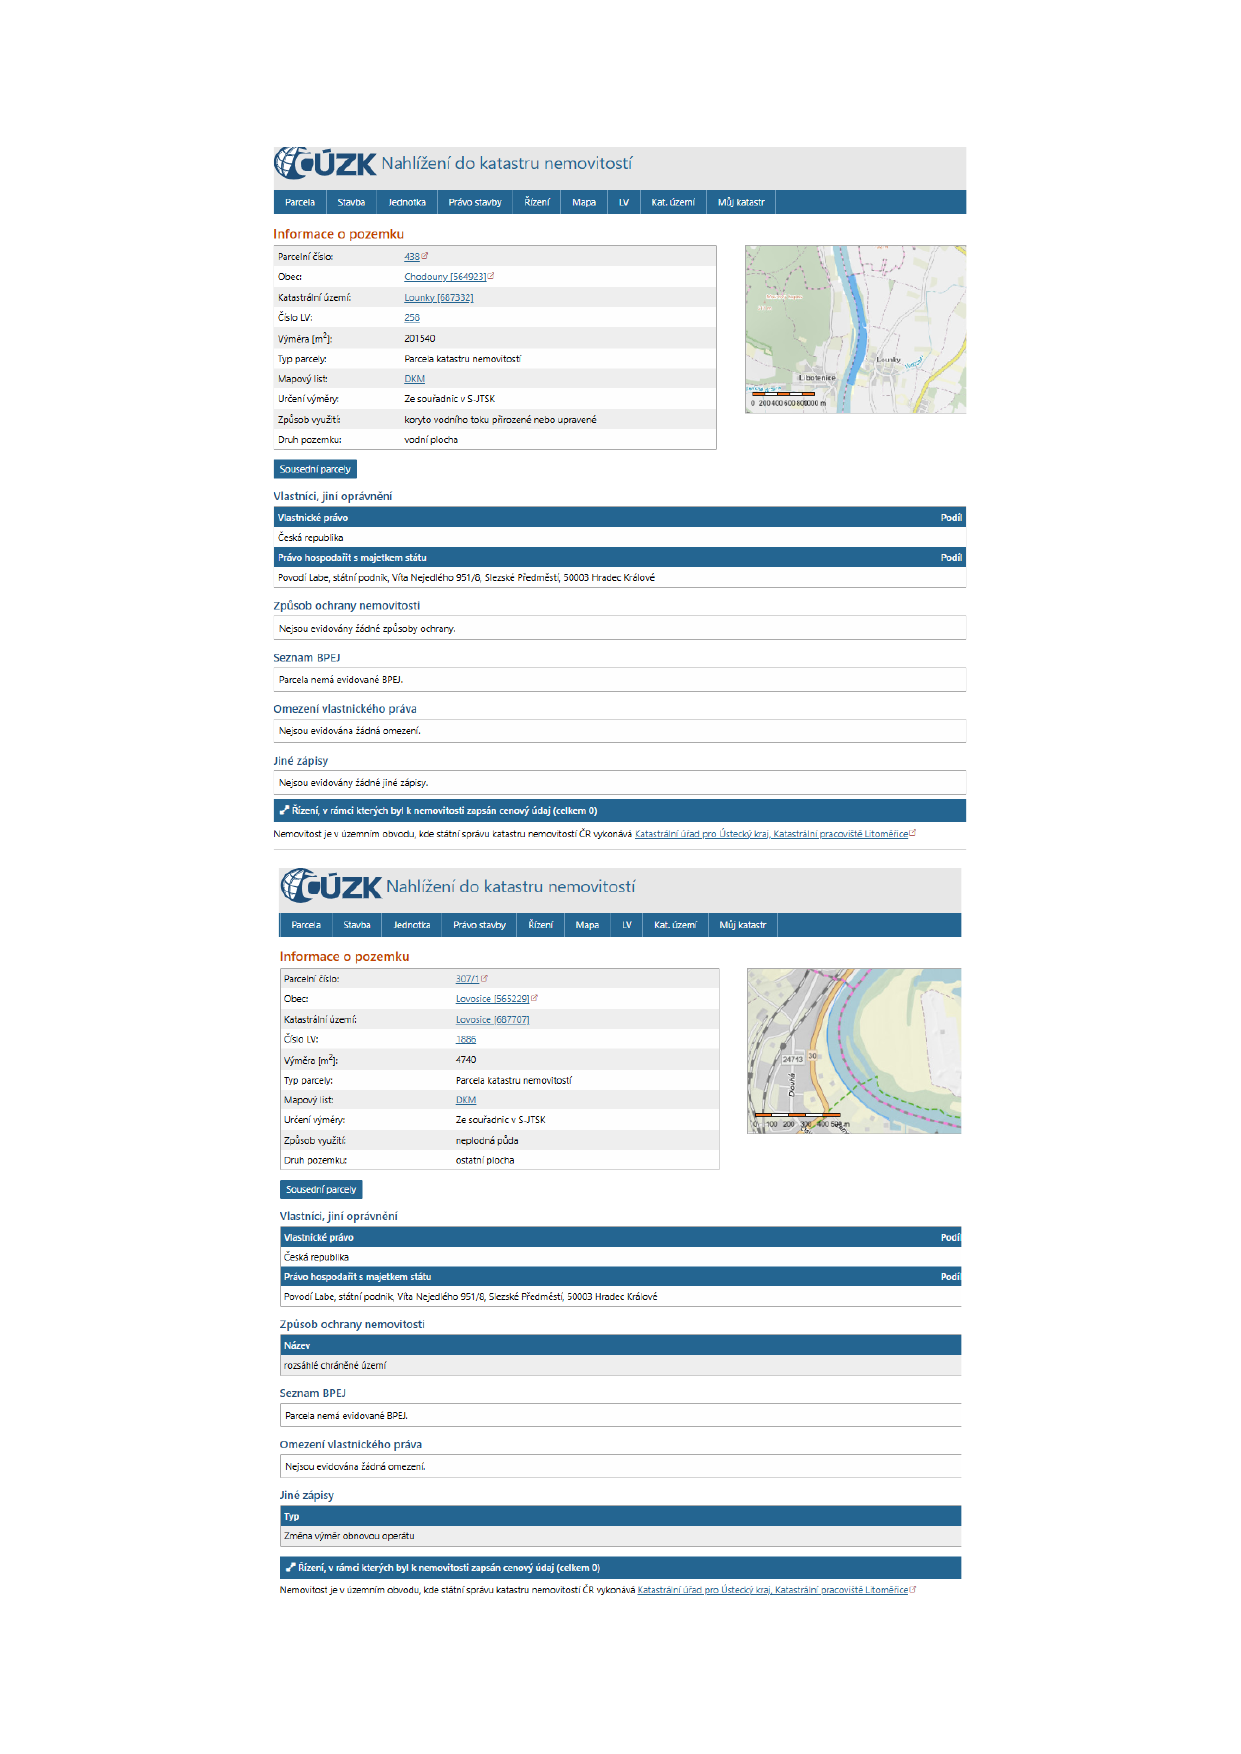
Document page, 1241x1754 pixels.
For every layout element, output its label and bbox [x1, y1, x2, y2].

picture [278, 868, 962, 1605]
picture [273, 147, 967, 850]
